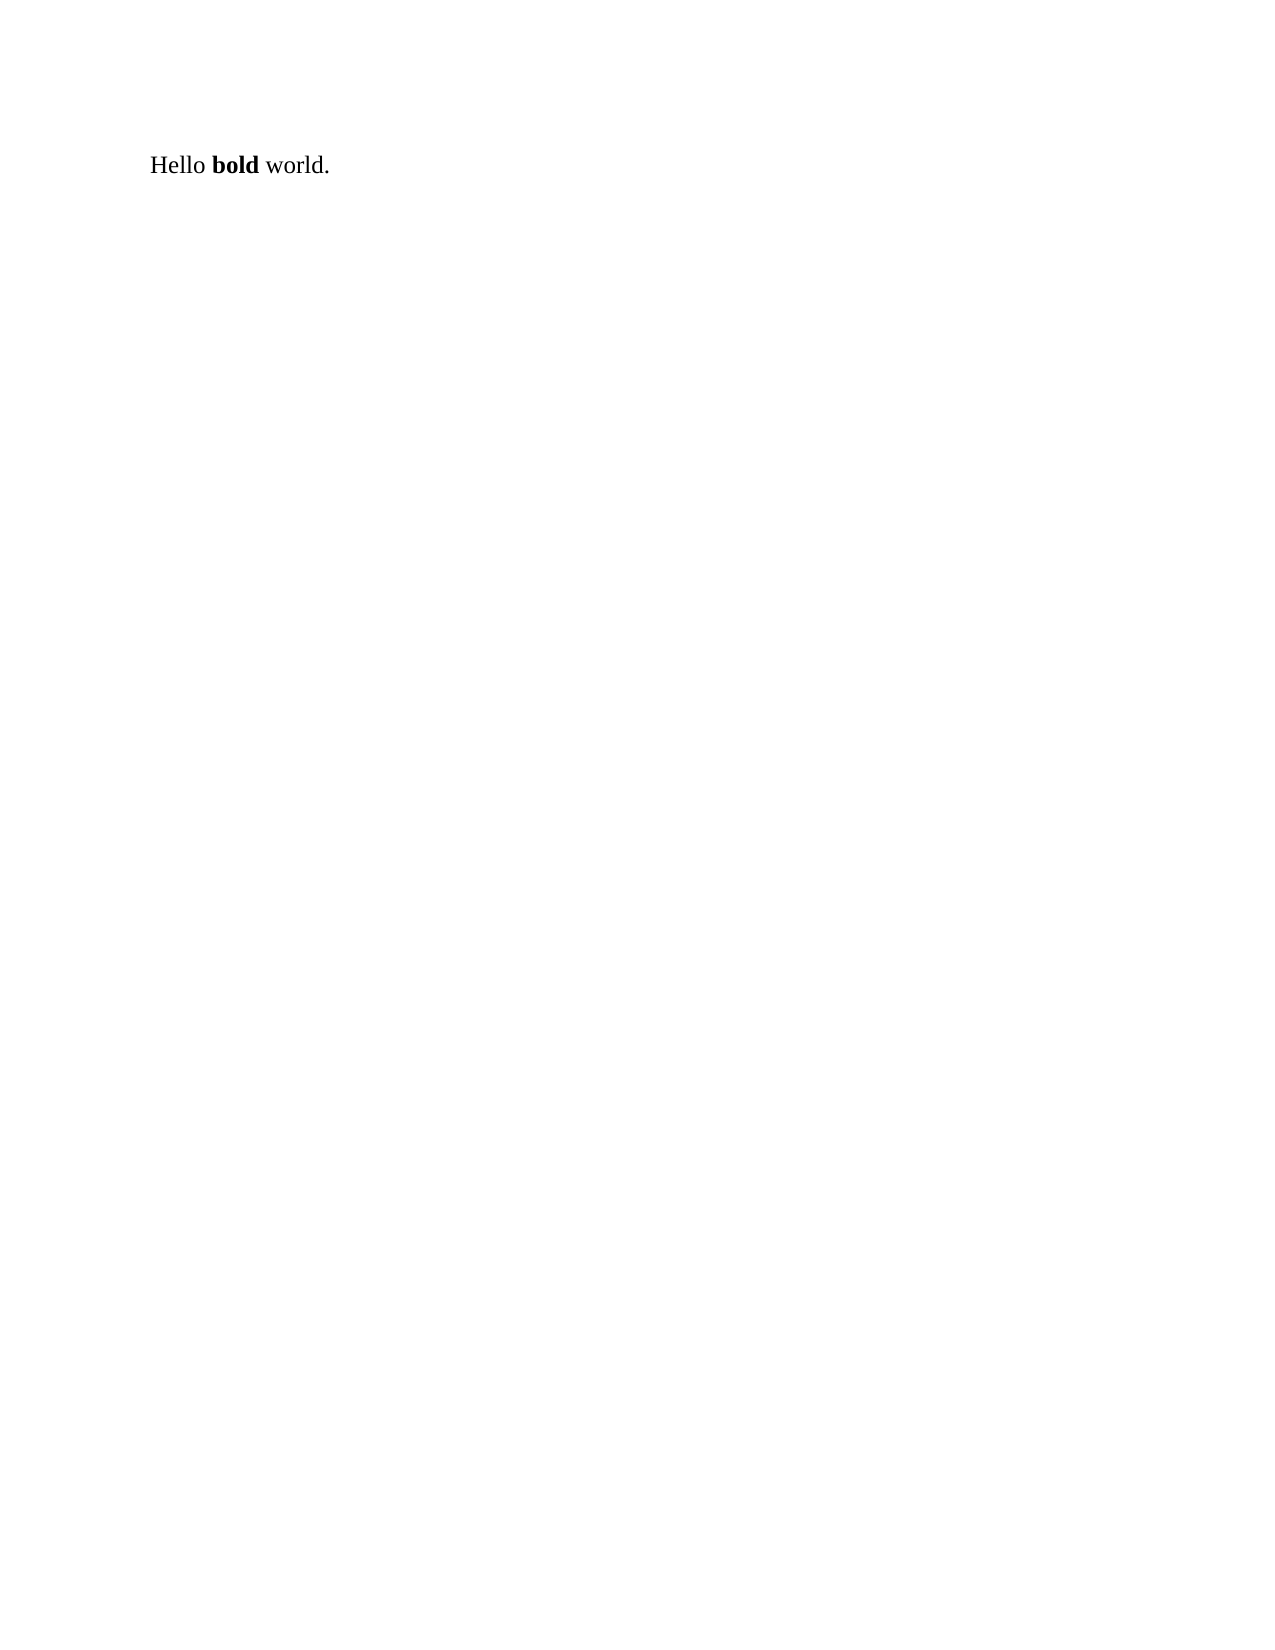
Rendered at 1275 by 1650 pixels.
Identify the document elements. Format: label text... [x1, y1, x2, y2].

text Hello bold world. [150, 150, 1125, 179]
